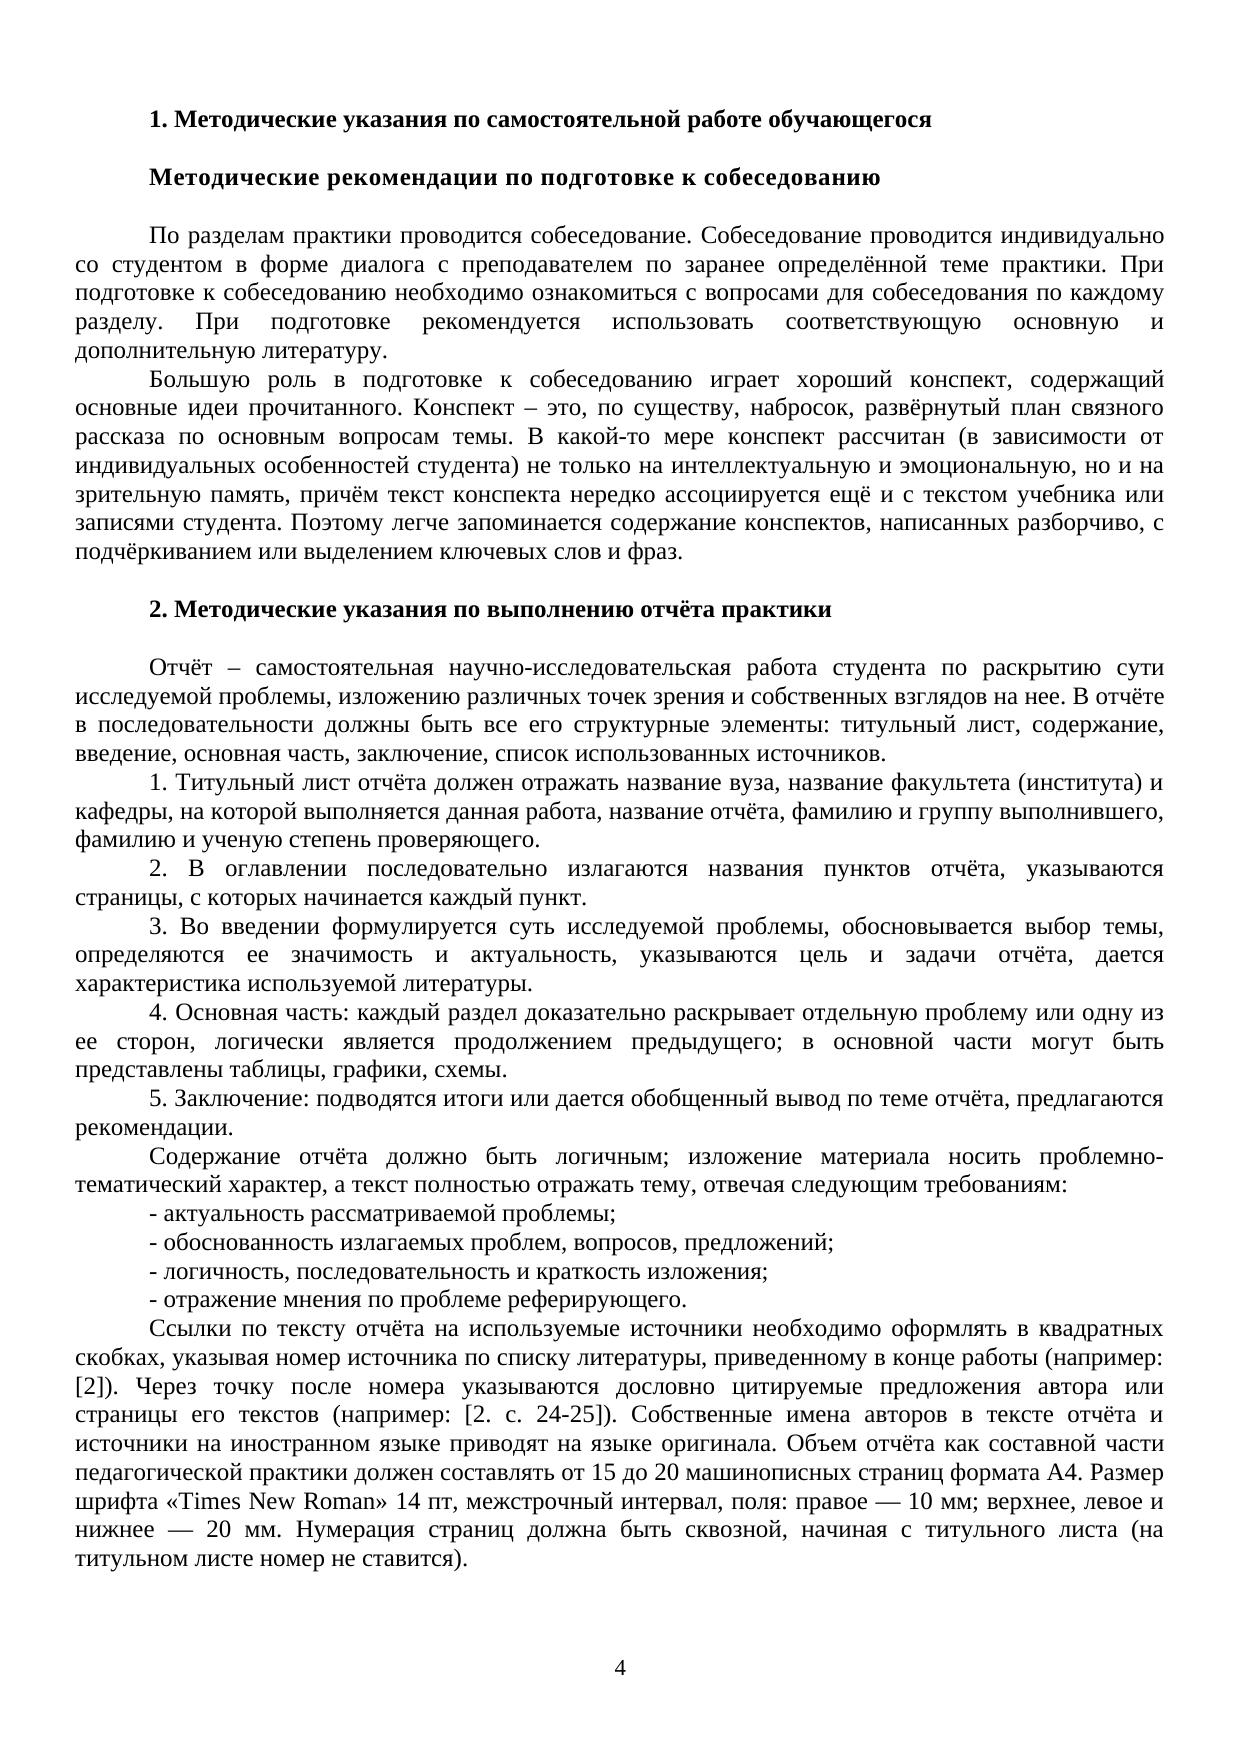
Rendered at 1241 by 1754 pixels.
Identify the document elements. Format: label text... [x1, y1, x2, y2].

text - отражение мнения по проблеме реферирующего. [75, 1284, 1165, 1313]
text - логичность, последовательность и краткость изложения; [75, 1256, 1165, 1284]
text Содержание отчёта должно быть логичным; изложение материала носить проблемно-тематический характер, а текст полностью отражать тему, отвечая следующим требованиям: [75, 1141, 1165, 1198]
subtitle Методические рекомендации по подготовке к собеседованию [75, 162, 1165, 191]
text 1. Титульный лист отчёта должен отражать название вуза, название факультета (института) и кафедры, на которой выполняется данная работа, название отчёта, фамилию и группу выполнившего, фамилию и ученую степень проверяющего. [75, 767, 1165, 853]
text Отчёт – самостоятельная научно-исследовательская работа студента по раскрытию сути исследуемой проблемы, изложению различных точек зрения и собственных взглядов на нее. В отчёте в последовательности должны быть все его структурные элементы: титульный лист, содержание, введение, основная часть, заключение, список использованных источников. [75, 652, 1165, 767]
text 2. В оглавлении последовательно излагаются названия пунктов отчёта, указываются страницы, с которых начинается каждый пункт. [75, 853, 1165, 911]
text По разделам практики проводится собеседование. Собеседование проводится индивидуально со студентом в форме диалога с преподавателем по заранее определённой теме практики. При подготовке к собеседованию необходимо ознакомиться с вопросами для собеседования по каждому разделу. При подготовке рекомендуется использовать соответствующую основную и дополнительную литературу. [75, 220, 1165, 364]
subtitle 2. Методические указания по выполнению отчёта практики [149, 594, 1165, 623]
text 5. Заключение: подводятся итоги или дается обобщенный вывод по теме отчёта, предлагаются рекомендации. [75, 1083, 1165, 1141]
text 3. Во введении формулируется суть исследуемой проблемы, обосновывается выбор темы, определяются ее значимость и актуальность, указываются цель и задачи отчёта, дается характеристика используемой литературы. [75, 911, 1165, 997]
text 4. Основная часть: каждый раздел доказательно раскрывает отдельную проблему или одну из ее сторон, логически является продолжением предыдущего; в основной части могут быть представлены таблицы, графики, схемы. [75, 997, 1165, 1083]
text - обоснованность излагаемых проблем, вопросов, предложений; [75, 1227, 1165, 1256]
text Большую роль в подготовке к собеседованию играет хороший конспект, содержащий основные идеи прочитанного. Конспект – это, по существу, набросок, развёрнутый план связного рассказа по основным вопросам темы. В какой-то мере конспект рассчитан (в зависимости от индивидуальных особенностей студента) не только на интеллектуальную и эмоциональную, но и на зрительную память, причём текст конспекта нередко ассоциируется ещё и с текстом учебника или записями студента. Поэтому легче запоминается содержание конспектов, написанных разборчиво, с подчёркиванием или выделением ключевых слов и фраз. [75, 364, 1165, 565]
text - актуальность рассматриваемой проблемы; [75, 1198, 1165, 1227]
subtitle 1. Методические указания по самостоятельной работе обучающегося [149, 104, 1165, 133]
text Ссылки по тексту отчёта на используемые источники необходимо оформлять в квадратных скобках, указывая номер источника по списку литературы, приведенному в конце работы (например: [2]). Через точку после номера указываются дословно цитируемые предложения автора или страницы его текстов (например: [2. с. 24-25]). Собственные имена авторов в тексте отчёта и источники на иностранном языке приводят на языке оригинала. Объем отчёта как составной части педагогической практики должен составлять от 15 до 20 машинописных страниц формата А4. Размер шрифта «Times New Roman» 14 пт, межстрочный интервал, поля: правое — ; верхнее, левое и нижнее — . Нумерация страниц должна быть сквозной, начиная с титульного листа (на титульном листе номер не ставится). [75, 1313, 1165, 1572]
